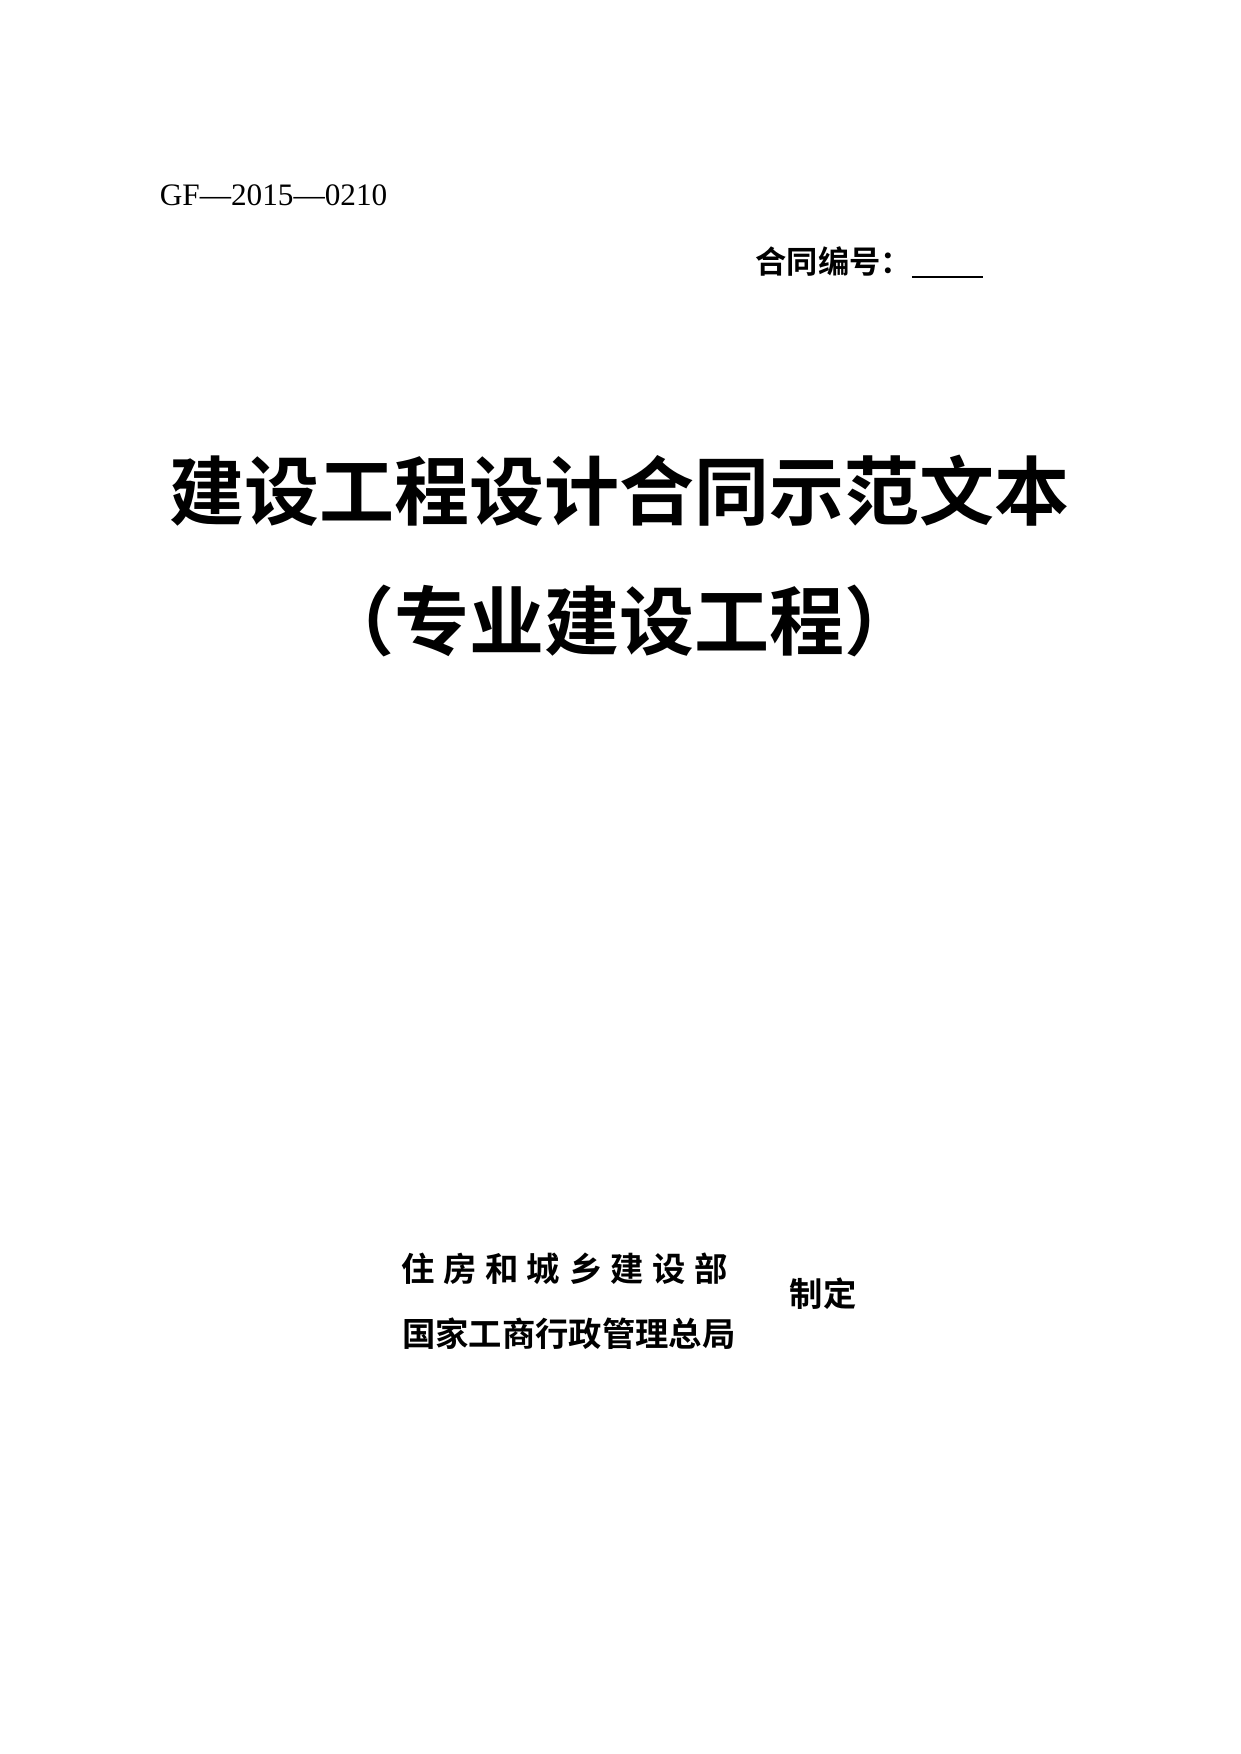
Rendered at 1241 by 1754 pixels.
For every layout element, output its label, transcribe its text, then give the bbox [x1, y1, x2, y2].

text 住房和城乡建设部 [159, 1234, 728, 1299]
text 建设工程设计合同示范文本 [159, 422, 1078, 552]
text 合同编号： [159, 227, 1078, 292]
text 国家工商行政管理总局 [159, 1299, 751, 1364]
text （专业建设工程） [159, 552, 1078, 682]
text GF—2015—0210 [159, 162, 1078, 227]
